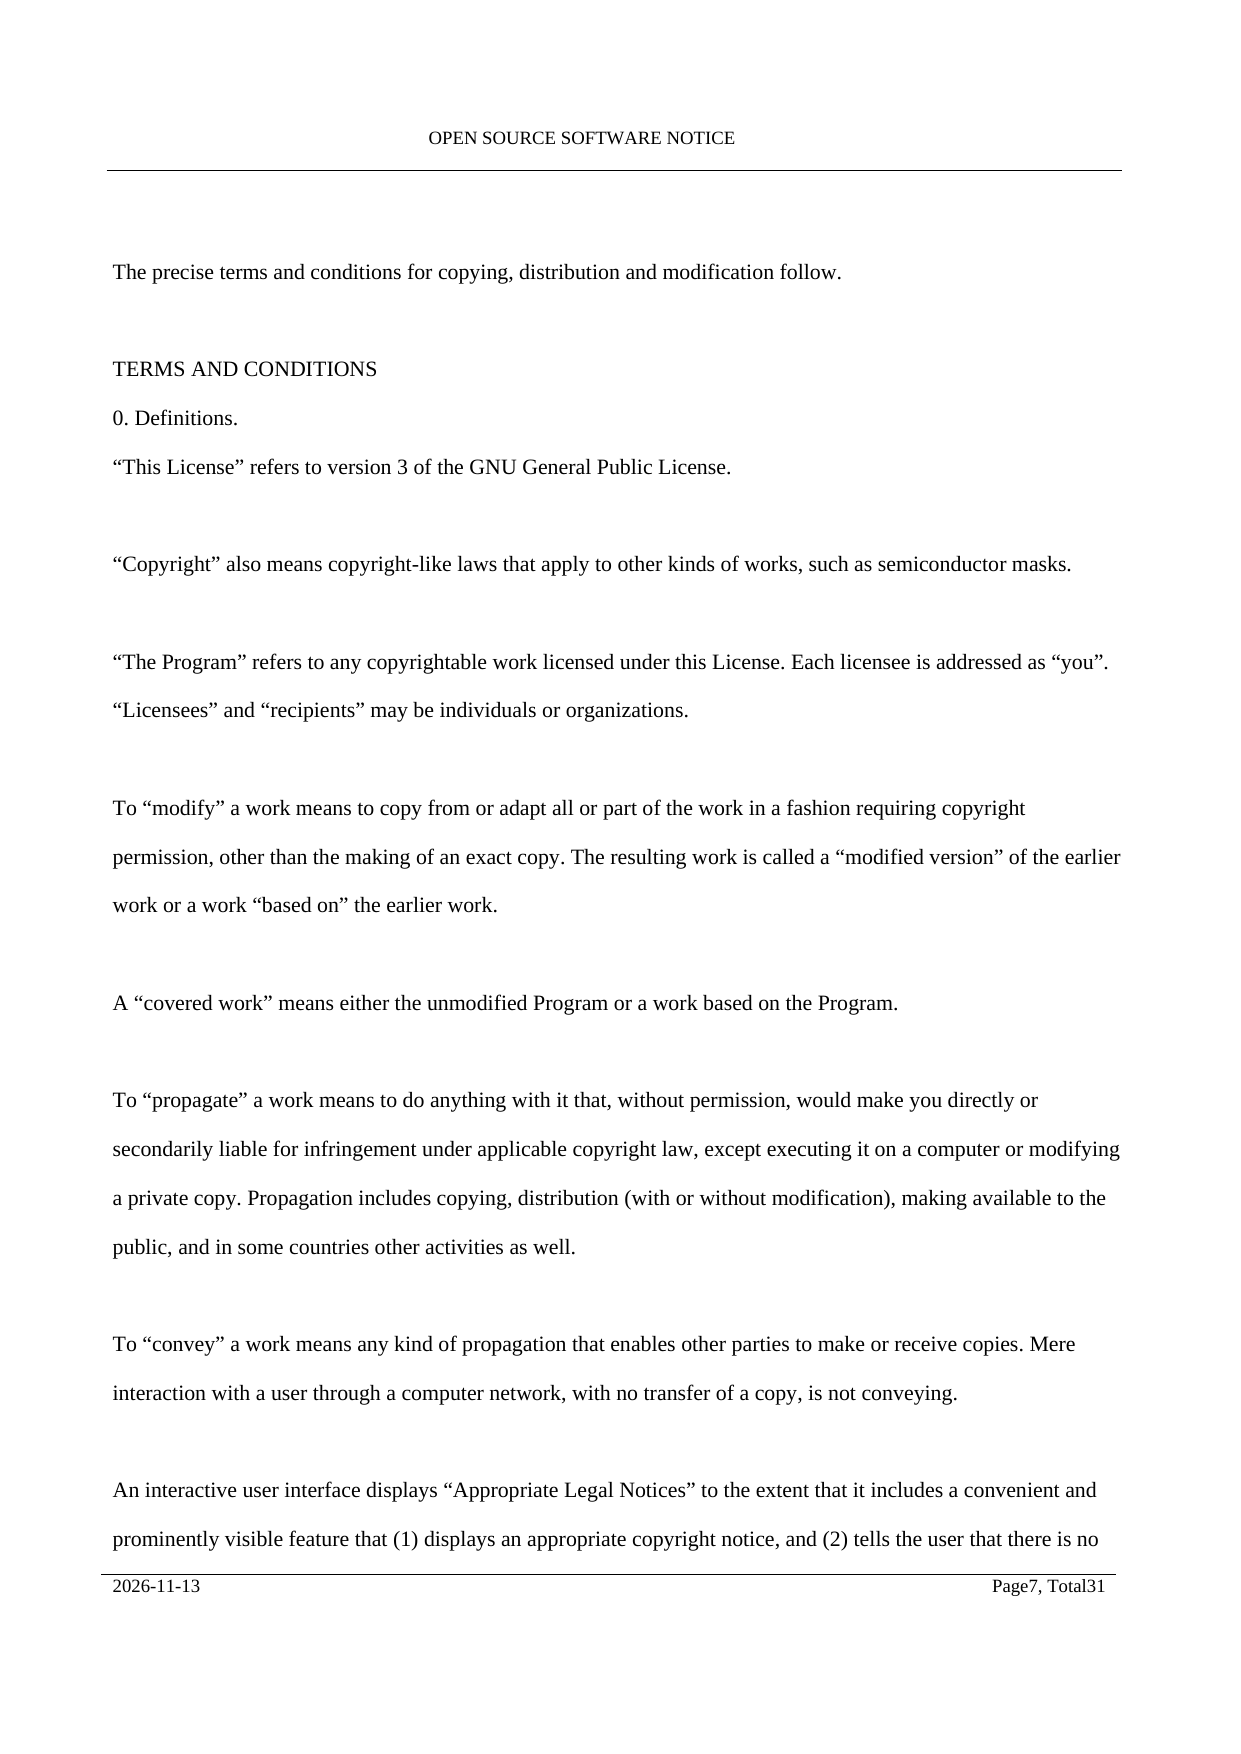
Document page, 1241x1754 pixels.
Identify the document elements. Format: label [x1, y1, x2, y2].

text [112, 206, 1128, 1555]
